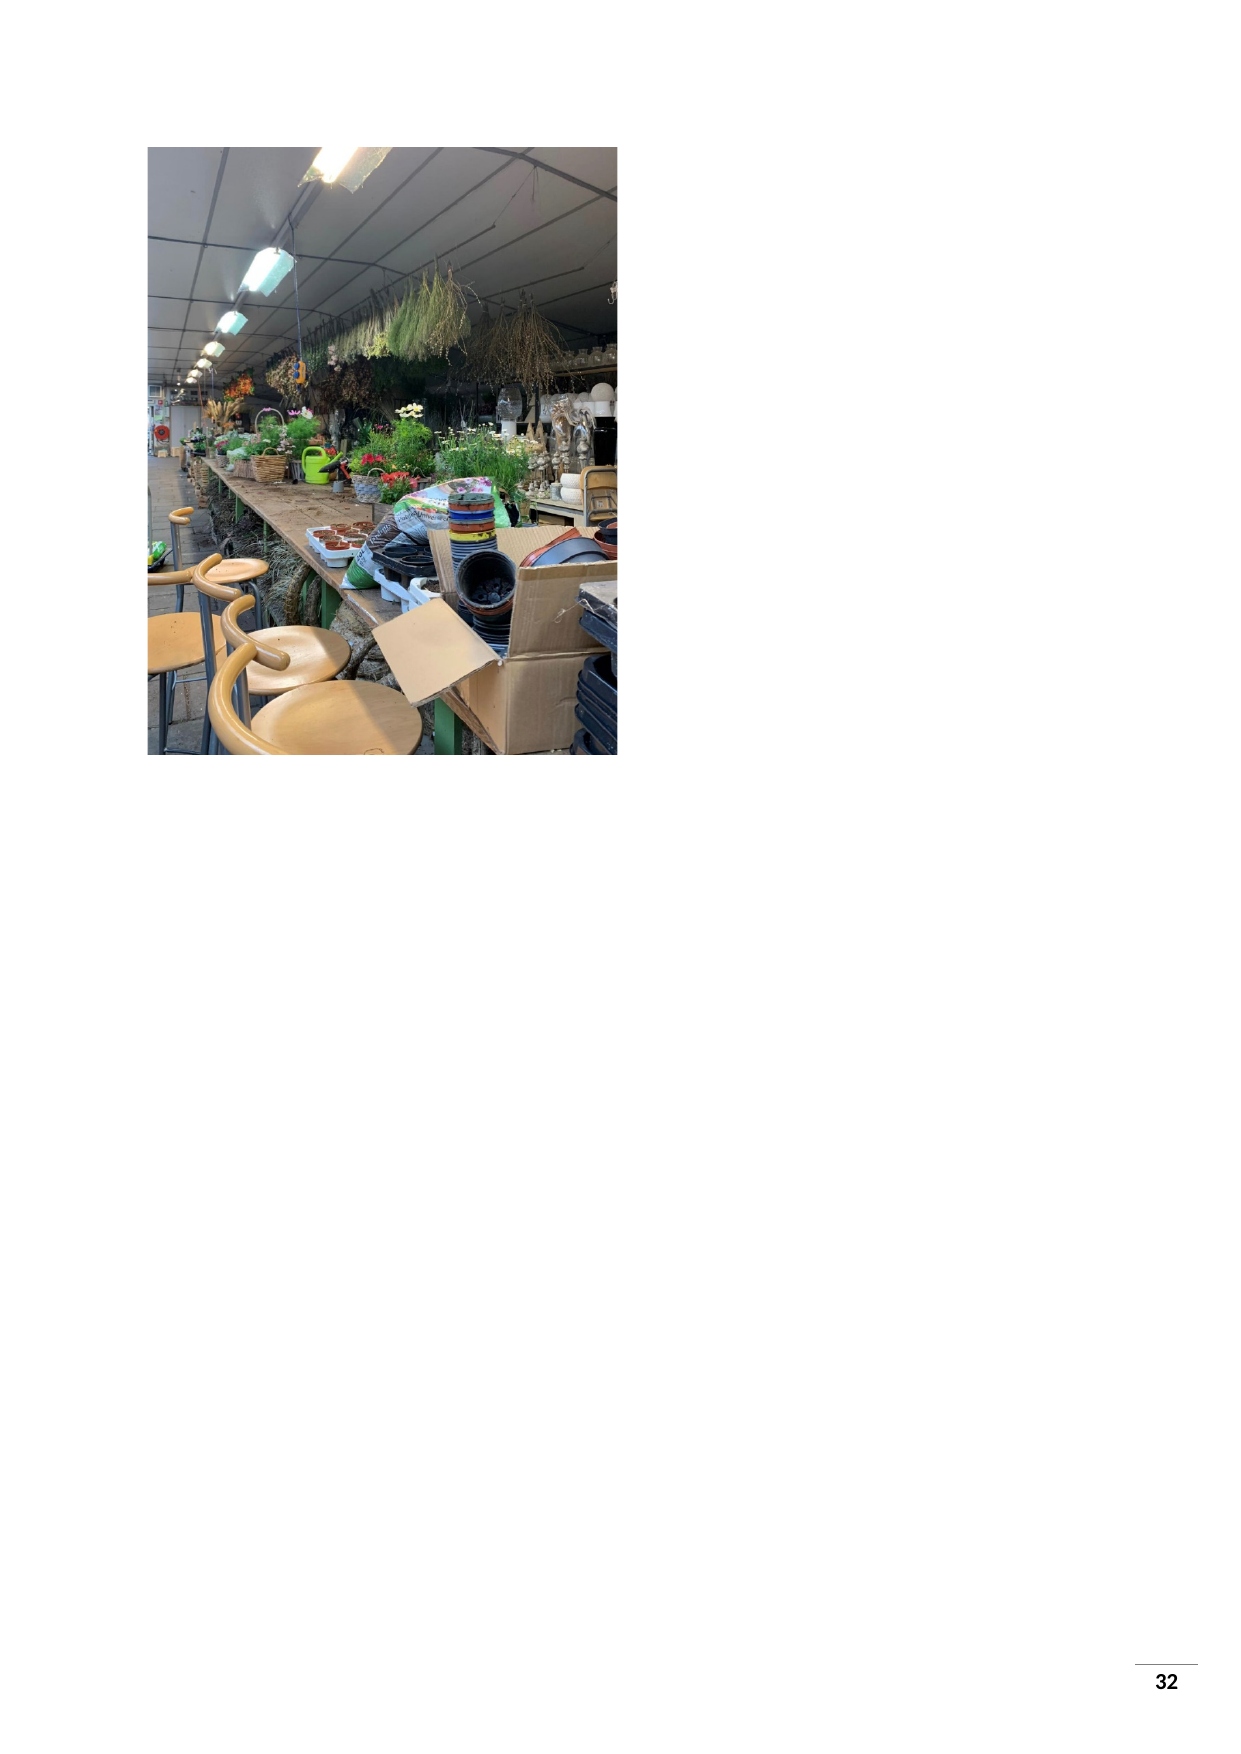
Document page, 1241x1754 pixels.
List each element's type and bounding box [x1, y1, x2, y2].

picture [147, 147, 618, 755]
